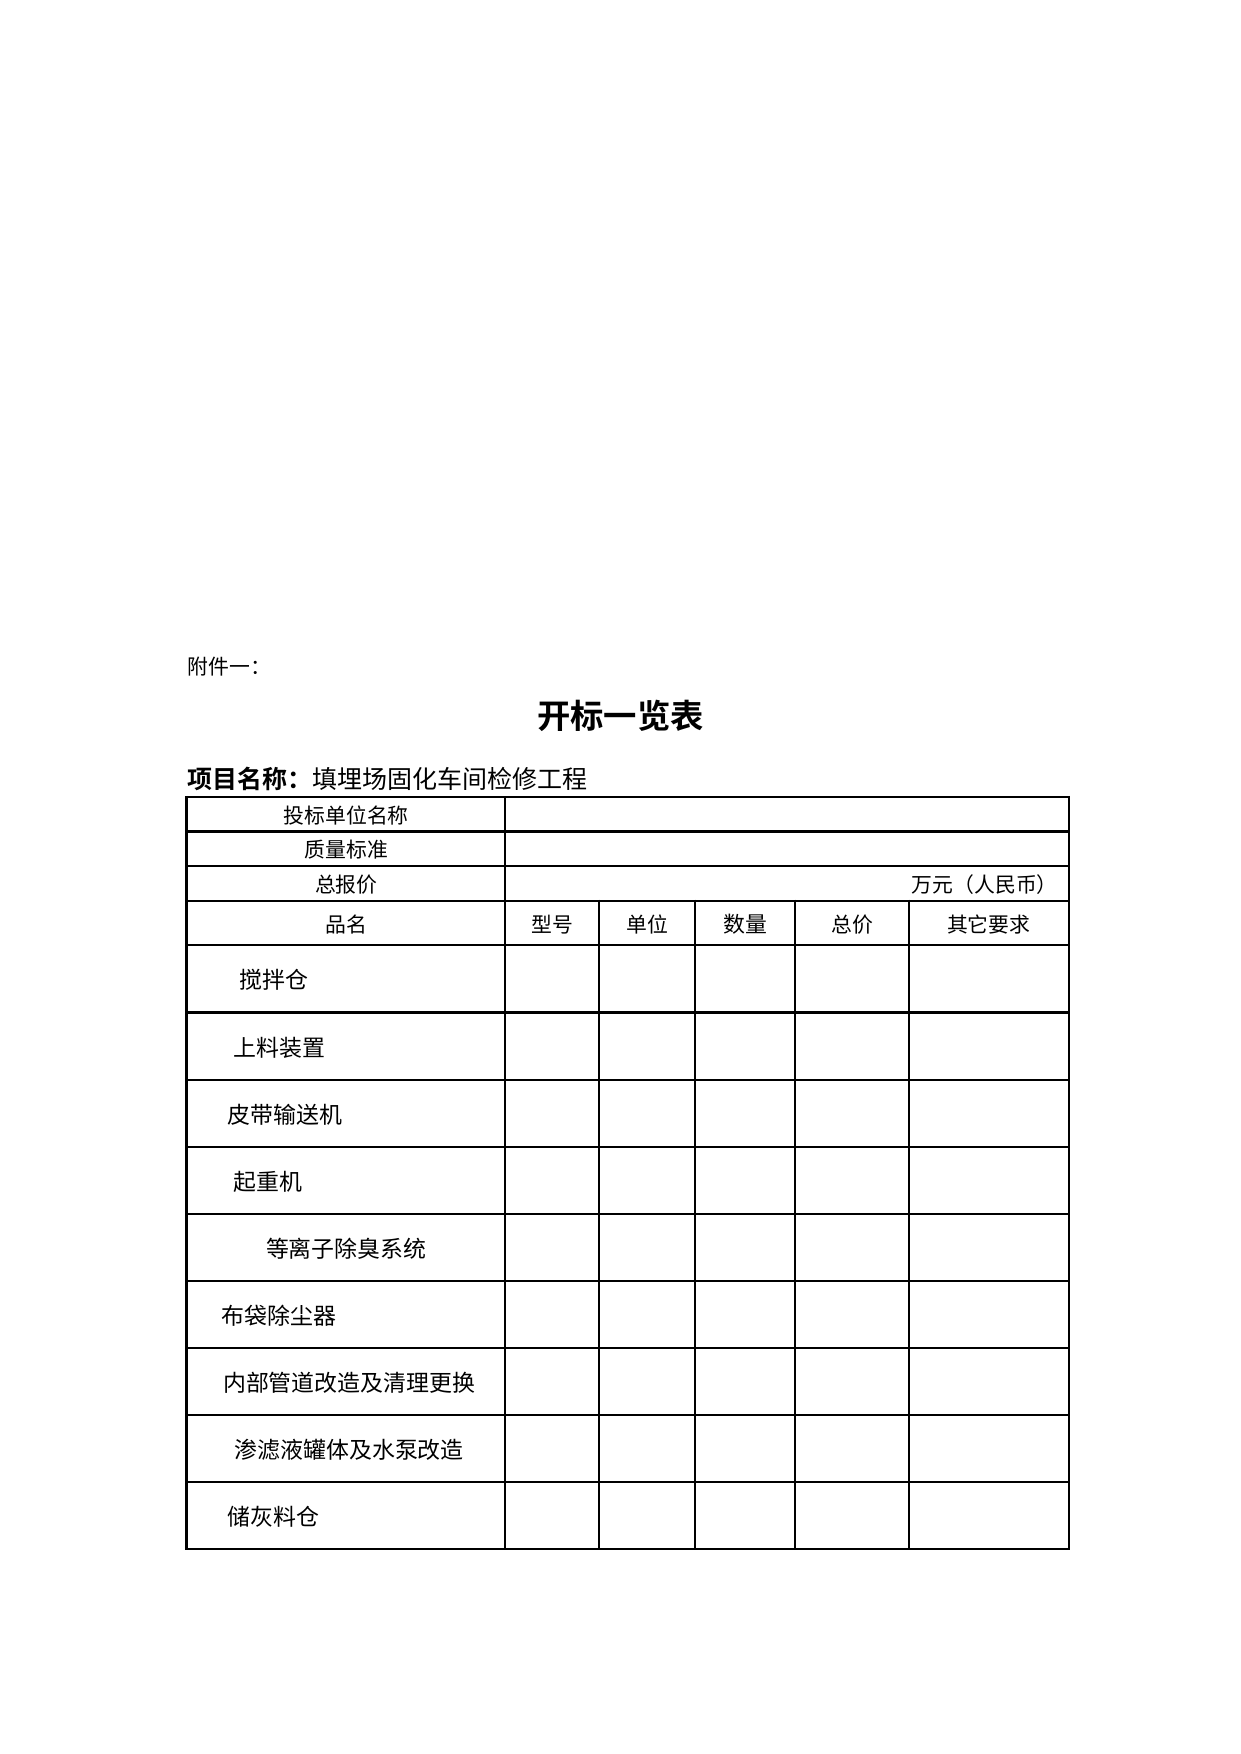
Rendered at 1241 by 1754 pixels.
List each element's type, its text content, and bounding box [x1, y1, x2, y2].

table_cell [910, 1215, 1068, 1280]
table_cell [910, 1416, 1068, 1481]
table_cell [506, 1215, 598, 1280]
table_cell [696, 1148, 794, 1213]
table_cell [696, 946, 794, 1011]
table_cell [600, 1282, 694, 1347]
text 开标一览表 [187, 682, 1053, 747]
table_header [506, 798, 1068, 830]
table_cell [600, 946, 694, 1011]
table_cell 品名 [188, 902, 504, 944]
table_cell [796, 1148, 908, 1213]
table_cell 上料装置 [188, 1014, 504, 1078]
text 附件一： [187, 649, 1053, 682]
table_cell [796, 1282, 908, 1347]
table_cell 总价 [796, 902, 908, 944]
table_cell [910, 1014, 1068, 1078]
table_cell [796, 1349, 908, 1414]
table_cell [696, 1014, 794, 1078]
table_cell [910, 1148, 1068, 1213]
table_cell [796, 946, 908, 1011]
table_cell [796, 1081, 908, 1146]
table_cell [506, 1416, 598, 1481]
table_cell 内部管道改造及清理更换 [188, 1349, 504, 1414]
table_cell [506, 833, 1068, 865]
text 项目名称：填埋场固化车间检修工程 [187, 759, 1053, 796]
table_cell [796, 1416, 908, 1481]
table_cell [696, 1215, 794, 1280]
table_cell [910, 1282, 1068, 1347]
table_cell [506, 946, 598, 1011]
table_cell [600, 1014, 694, 1078]
table_cell [696, 1081, 794, 1146]
table_cell [506, 1349, 598, 1414]
table_cell [696, 1282, 794, 1347]
table_cell [600, 1148, 694, 1213]
table_cell 型号 [506, 902, 598, 944]
table_cell [696, 1349, 794, 1414]
table_cell [600, 1215, 694, 1280]
table_cell 搅拌仓 [188, 946, 504, 1011]
table_cell 布袋除尘器 [188, 1282, 504, 1347]
table_cell [796, 1014, 908, 1078]
table_cell [506, 1483, 598, 1548]
table_cell [600, 1416, 694, 1481]
table_cell 总报价 [188, 867, 504, 899]
table_cell [506, 1282, 598, 1347]
table_cell [600, 1349, 694, 1414]
table_cell [796, 1483, 908, 1548]
table_cell [910, 1483, 1068, 1548]
table_cell 其它要求 [910, 902, 1068, 944]
table_cell [506, 1148, 598, 1213]
table_cell [696, 1483, 794, 1548]
table_cell 起重机 [188, 1148, 504, 1213]
table_cell [910, 1081, 1068, 1146]
table_cell 万元（人民币） [506, 867, 1068, 899]
table_cell 质量标准 [188, 833, 504, 865]
table_cell [696, 1416, 794, 1481]
table_cell [910, 946, 1068, 1011]
table_cell 等离子除臭系统 [188, 1215, 504, 1280]
table_cell [796, 1215, 908, 1280]
table_cell [910, 1349, 1068, 1414]
table_cell 储灰料仓 [188, 1483, 504, 1548]
table_cell 数量 [696, 902, 794, 944]
table_cell 单位 [600, 902, 694, 944]
table_cell [506, 1081, 598, 1146]
table_cell 皮带输送机 [188, 1081, 504, 1146]
table_cell [506, 1014, 598, 1078]
table_cell 渗滤液罐体及水泵改造 [188, 1416, 504, 1481]
table_cell [600, 1483, 694, 1548]
table_cell [600, 1081, 694, 1146]
table_header 投标单位名称 [188, 798, 504, 830]
